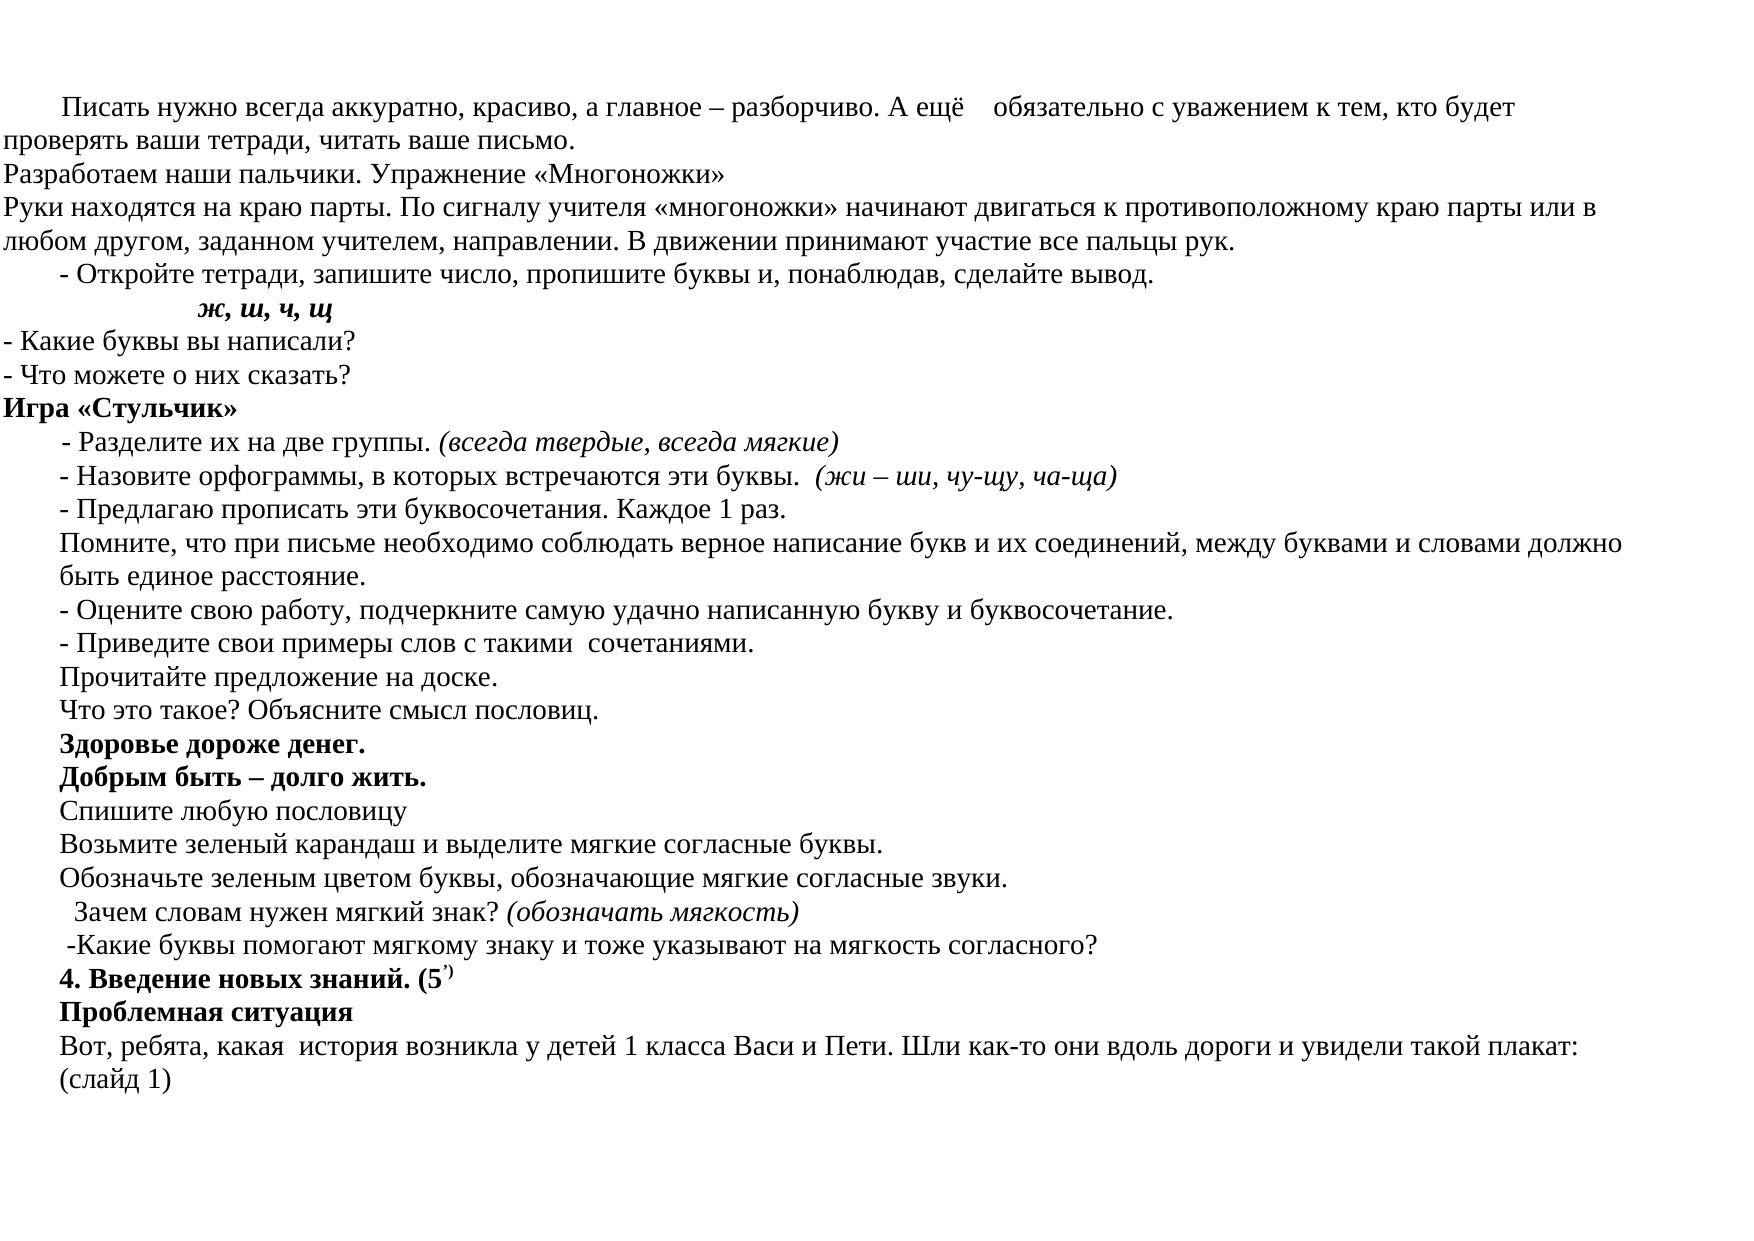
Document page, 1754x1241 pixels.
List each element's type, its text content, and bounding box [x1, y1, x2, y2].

text Спишите любую пословицу [59, 793, 1636, 827]
text Здоровье дороже денег. [59, 726, 1636, 759]
text - Приведите свои примеры слов с такими сочетаниями. [59, 625, 1636, 659]
text Вот, ребята, какая история возникла у детей 1 класса Васи и Пети. Шли как-то они вдоль дороги и увидели такой плакат: (слайд 1) [59, 1028, 1636, 1095]
text ж, ш, ч, щ [59, 290, 1636, 323]
text - Какие буквы вы написали? [3, 323, 1636, 357]
text - Предлагаю прописать эти буквосочетания. Каждое 1 раз. [59, 491, 1636, 525]
text Проблемная ситуация [59, 994, 1636, 1028]
text Обозначьте зеленым цветом буквы, обозначающие мягкие согласные звуки. [59, 860, 1636, 894]
text Прочитайте предложение на доске. [59, 659, 1636, 692]
text - Назовите орфограммы, в которых встречаются эти буквы. (жи – ши, чу-щу, ча-ща) [59, 458, 1636, 491]
text Что это такое? Объясните смысл пословиц. [59, 692, 1636, 726]
text -Какие буквы помогают мягкому знаку и тоже указывают на мягкость согласного? [59, 927, 1636, 961]
text Разработаем наши пальчики. Упражнение «Многоножки» [3, 156, 1636, 189]
text Возьмите зеленый карандаш и выделите мягкие согласные буквы. [59, 827, 1636, 860]
text - Оцените свою работу, подчеркните самую удачно написанную букву и буквосочетание. [59, 592, 1636, 625]
text - Что можете о них сказать? [3, 357, 1636, 391]
text Зачем словам нужен мягкий знак? (обозначать мягкость) [59, 894, 1636, 927]
text Игра «Стульчик» [3, 391, 1636, 424]
text 4. Введение новых знаний. () [59, 961, 1636, 994]
text - Разделите их на две группы. (всегда твердые, всегда мягкие) [3, 424, 1636, 458]
text Помните, что при письме необходимо соблюдать верное написание букв и их соединений, между буквами и словами должно быть единое расстояние. [59, 525, 1636, 592]
text Добрым быть – долго жить. [59, 759, 1636, 793]
text - Откройте тетради, запишите число, пропишите буквы и, понаблюдав, сделайте вывод. [59, 256, 1636, 290]
text Руки находятся на краю парты. По сигналу учителя «многоножки» начинают двигаться к противоположному краю парты или в любом другом, заданном учителем, направлении. В движении принимают участие все пальцы рук. [3, 189, 1636, 256]
text Писать нужно всегда аккуратно, красиво, а главное – разборчиво. А ещё обязательно с уважением к тем, кто будет проверять ваши тетради, читать ваше письмо. [3, 89, 1636, 156]
